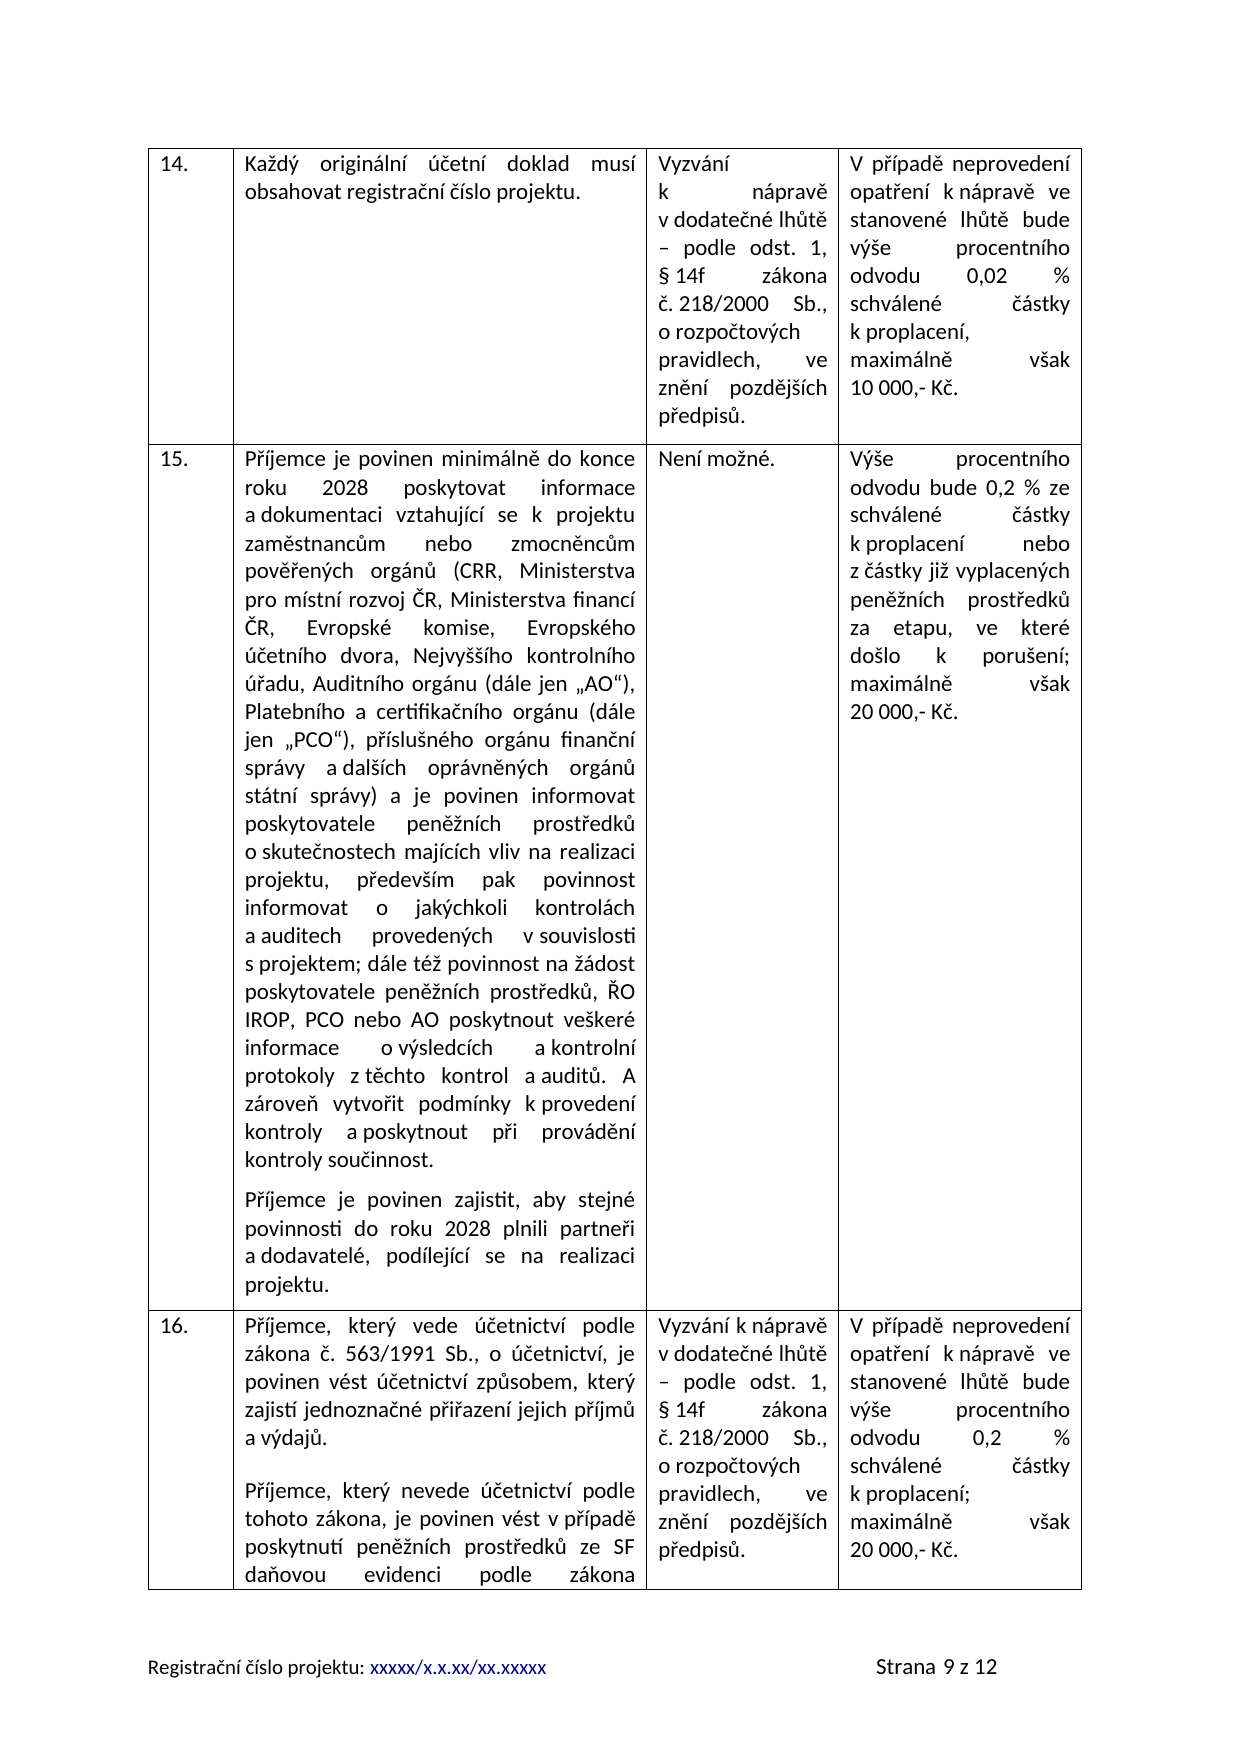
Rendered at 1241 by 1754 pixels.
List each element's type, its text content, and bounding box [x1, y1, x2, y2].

table_cell 15. [149, 445, 233, 1310]
table_cell Není možné. [647, 445, 838, 1310]
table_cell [839, 1311, 1081, 1588]
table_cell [234, 1311, 646, 1588]
table_cell Příjemce je povinen minimálně do konce roku 2028 poskytovat informace a dokumentaci vztahující se k projektu zaměstnancům nebo zmocněncům pověřených orgánů (CRR, Ministerstva pro místní rozvoj ČR, Ministerstva financí ČR, Evropské komise, Evropského účetního dvora, Nejvyššího kontrolního úřadu, Auditního orgánu (dále jen „AO“), Platebního a certifikačního orgánu (dále jen „PCO“), příslušného orgánu finanční správy a dalších oprávněných orgánů státní správy) a je povinen informovat poskytovatele peněžních prostředků o skutečnostech majících vliv na realizaci projektu, především pak povinnost informovat o jakýchkoli kontrolách a auditech provedených v souvislosti s projektem; dále též povinnost na žádost poskytovatele peněžních prostředků, ŘO IROP, PCO nebo AO poskytnout veškeré informace o výsledcích a kontrolní protokoly z těchto kontrol a auditů. A zároveň vytvořit podmínky k provedení kontroly a poskytnout při provádění kontroly součinnost. Příjemce je povinen zajistit, aby stejné povinnosti do roku 2028 plnili partneři a dodavatelé, podílející se na realizaci projektu. [234, 445, 646, 1310]
table_cell 16. [149, 1311, 233, 1588]
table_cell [647, 1311, 838, 1588]
table_cell Výše procentního odvodu bude 0,2 % ze schválené částky k proplacení nebo z částky již vyplacených peněžních prostředků za etapu, ve které došlo k porušení; maximálně však 20 000,- Kč. [839, 445, 1081, 1310]
table_cell 14. [149, 149, 233, 443]
table_cell V případě neprovedení opatření k nápravě ve stanovené lhůtě bude výše procentního odvodu 0,02 % schválené částky k proplacení, maximálně však 10 000,- Kč. [839, 149, 1081, 443]
table_cell Každý originální účetní doklad musí obsahovat registrační číslo projektu. [234, 149, 646, 443]
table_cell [647, 149, 838, 443]
